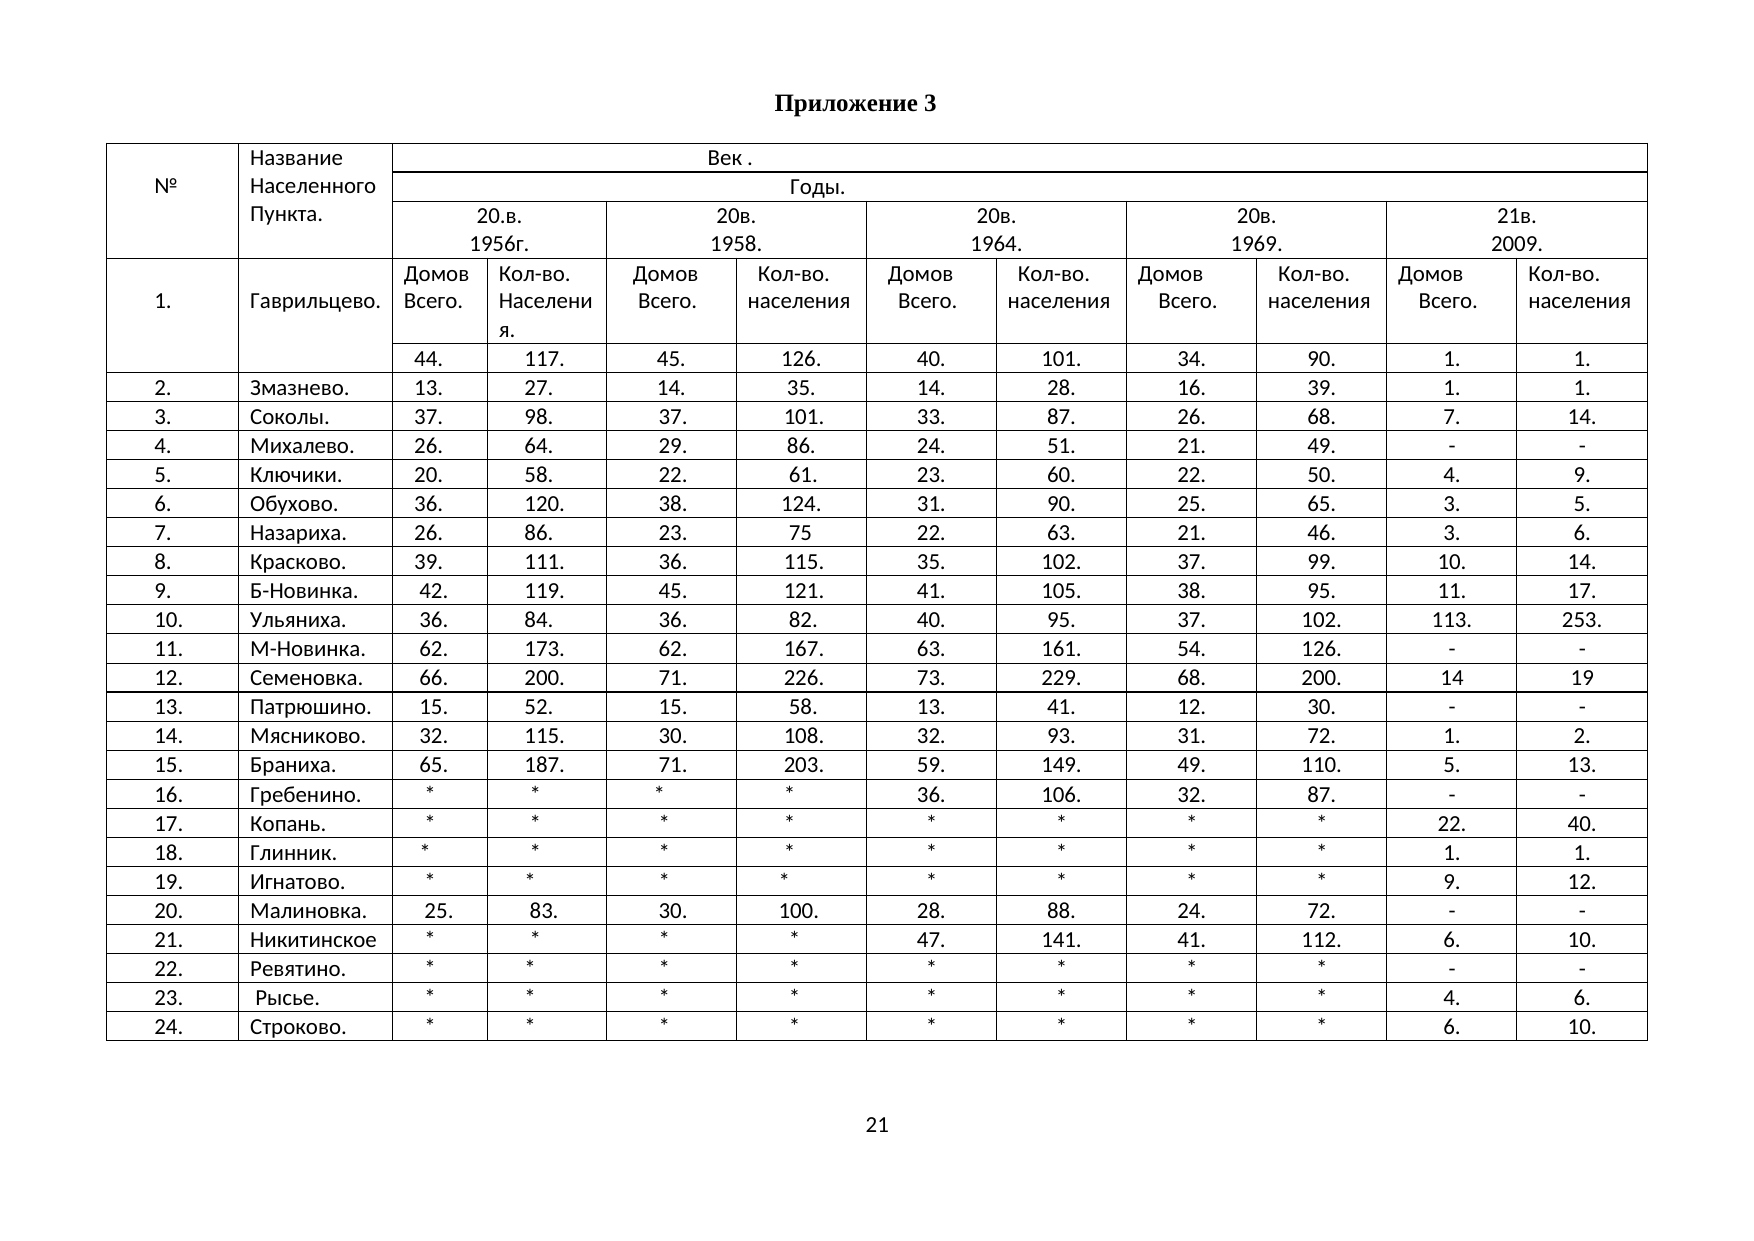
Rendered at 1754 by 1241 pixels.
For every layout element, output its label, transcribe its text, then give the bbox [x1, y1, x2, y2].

table_cell М-Новинка. [239, 634, 392, 662]
table_cell 1. [1387, 373, 1516, 401]
table_cell 36. [393, 489, 487, 517]
table_cell Строково. [239, 1012, 392, 1040]
table_cell * [607, 925, 736, 953]
table_cell 29. [607, 431, 736, 459]
table_cell * [1257, 809, 1386, 837]
table_cell 8. [107, 547, 238, 575]
table_cell Глинник. [239, 838, 392, 866]
table_cell 1. [1517, 373, 1647, 401]
table_cell 36. [607, 547, 736, 575]
table_cell 17. [107, 809, 238, 837]
table_header Век . [393, 144, 1647, 171]
table_cell * [488, 867, 606, 895]
table_cell 46. [1257, 518, 1386, 546]
table_cell 10. [1517, 925, 1647, 953]
table_cell 36. [867, 780, 996, 808]
table_cell * [488, 954, 606, 982]
table_cell 16. [1127, 373, 1256, 401]
table_cell 113. [1387, 605, 1516, 633]
table_cell 59. [867, 751, 996, 779]
table_cell 126. [737, 344, 866, 372]
table_cell * [488, 780, 606, 808]
table_cell - [1387, 693, 1516, 721]
table_cell 71. [607, 664, 736, 691]
table_cell 3. [1387, 489, 1516, 517]
table_cell * [607, 809, 736, 837]
table_cell * [488, 809, 606, 837]
table_cell 124. [737, 489, 866, 517]
table_cell 61. [737, 460, 866, 488]
table_cell 102. [997, 547, 1126, 575]
table_cell 5. [1387, 751, 1516, 779]
table_cell 98. [488, 402, 606, 430]
table_cell 101. [737, 402, 866, 430]
table_cell 117. [488, 344, 606, 372]
table_cell 30. [607, 896, 736, 924]
table_cell 66. [393, 664, 487, 691]
table_cell Домов Всего. [1127, 259, 1256, 343]
table_cell 14. [1517, 402, 1647, 430]
table_cell * [488, 983, 606, 1011]
table_cell 12. [1127, 693, 1256, 721]
table_cell 37. [607, 402, 736, 430]
table_cell Малиновка. [239, 896, 392, 924]
table_cell * [393, 925, 487, 953]
table_cell * [393, 983, 487, 1011]
table_cell 5. [1517, 489, 1647, 517]
table_cell Кол-во. населения [737, 259, 866, 343]
table_cell 173. [488, 634, 606, 662]
table_cell * [488, 925, 606, 953]
table_cell 44. [393, 344, 487, 372]
table_cell 200. [488, 664, 606, 691]
table_cell - [1517, 896, 1647, 924]
table_cell Б-Новинка. [239, 576, 392, 604]
table_cell 13. [1517, 751, 1647, 779]
table_cell 40. [1517, 809, 1647, 837]
table_cell 58. [488, 460, 606, 488]
table_cell 21. [1127, 431, 1256, 459]
table_cell Рысье. [239, 983, 392, 1011]
table_cell 88. [997, 896, 1126, 924]
table_cell 34. [1127, 344, 1256, 372]
table_cell 58. [737, 693, 866, 721]
table_cell 20в. 1969. [1127, 202, 1386, 258]
table_cell 9. [1517, 460, 1647, 488]
table_cell 1. [107, 259, 238, 372]
table_cell * [488, 1012, 606, 1040]
table_cell 15. [607, 693, 736, 721]
table_cell 10. [1387, 547, 1516, 575]
table_cell * [1257, 954, 1386, 982]
table_cell 110. [1257, 751, 1386, 779]
table_cell 86. [488, 518, 606, 546]
table_cell Домов Всего. [867, 259, 996, 343]
table_cell * [867, 838, 996, 866]
table_cell 68. [1127, 664, 1256, 691]
table_cell 3. [1387, 518, 1516, 546]
table_cell 22. [107, 954, 238, 982]
table_cell 2. [107, 373, 238, 401]
table_cell * [737, 983, 866, 1011]
table_cell 115. [488, 722, 606, 749]
table_cell 119. [488, 576, 606, 604]
table_cell - [1517, 634, 1647, 662]
table_cell 13. [107, 693, 238, 721]
table_cell 229. [997, 664, 1126, 691]
table_cell 54. [1127, 634, 1256, 662]
table_cell Ключики. [239, 460, 392, 488]
table_cell 41. [1127, 925, 1256, 953]
table_cell Копань. [239, 809, 392, 837]
table_cell 32. [867, 722, 996, 749]
table_cell * [737, 838, 866, 866]
table_cell 1. [1387, 838, 1516, 866]
table_cell 20в. 1964. [867, 202, 1126, 258]
table_cell Браниха. [239, 751, 392, 779]
table_cell * [997, 983, 1126, 1011]
table_cell 6. [1517, 518, 1647, 546]
table_cell Кол-во. Населения. [488, 259, 606, 343]
table_cell 72. [1257, 896, 1386, 924]
table_cell 83. [488, 896, 606, 924]
table_cell * [737, 809, 866, 837]
table_cell 32. [1127, 780, 1256, 808]
table_cell 20в. 1958. [607, 202, 866, 258]
table_cell Кол-во. населения [1517, 259, 1647, 343]
table_cell * [867, 983, 996, 1011]
table_cell 15. [393, 693, 487, 721]
table_cell 1. [1517, 344, 1647, 372]
table_cell 30. [607, 722, 736, 749]
table_cell 63. [997, 518, 1126, 546]
table_cell 39. [393, 547, 487, 575]
table_cell 9. [1387, 867, 1516, 895]
table_cell 82. [737, 605, 866, 633]
table_cell Назариха. [239, 518, 392, 546]
table_cell 37. [393, 402, 487, 430]
table_cell 4. [1387, 983, 1516, 1011]
table_cell Красково. [239, 547, 392, 575]
table_cell 108. [737, 722, 866, 749]
table_cell 7. [107, 518, 238, 546]
table_cell - [1387, 634, 1516, 662]
table_cell 253. [1517, 605, 1647, 633]
table_cell Кол-во. населения [997, 259, 1126, 343]
table_cell 22. [1387, 809, 1516, 837]
table_cell 51. [997, 431, 1126, 459]
table_cell * [737, 1012, 866, 1040]
table_cell * [1257, 867, 1386, 895]
text Приложение 3 [118, 88, 1636, 117]
table_cell 71. [607, 751, 736, 779]
table_cell 84. [488, 605, 606, 633]
table_cell * [867, 954, 996, 982]
table_cell 28. [867, 896, 996, 924]
table_cell 47. [867, 925, 996, 953]
table_cell 24. [107, 1012, 238, 1040]
table_cell 6. [107, 489, 238, 517]
table_cell Змазнево. [239, 373, 392, 401]
table_cell 14. [607, 373, 736, 401]
table_cell 68. [1257, 402, 1386, 430]
table_cell 22. [1127, 460, 1256, 488]
table_cell 60. [997, 460, 1126, 488]
table_cell * [488, 838, 606, 866]
table_cell - [1517, 693, 1647, 721]
table_cell 49. [1257, 431, 1386, 459]
table_cell 226. [737, 664, 866, 691]
table_cell 23. [607, 518, 736, 546]
table_cell 1. [1387, 722, 1516, 749]
table_cell 203. [737, 751, 866, 779]
table_cell 106. [997, 780, 1126, 808]
table_cell 41. [867, 576, 996, 604]
table_cell * [997, 1012, 1126, 1040]
table_cell 12. [107, 664, 238, 691]
table_cell Обухово. [239, 489, 392, 517]
table_cell 9. [107, 576, 238, 604]
table_cell 42. [393, 576, 487, 604]
table_cell * [607, 780, 736, 808]
table_cell 200. [1257, 664, 1386, 691]
table_cell 36. [393, 605, 487, 633]
table_cell 41. [997, 693, 1126, 721]
table_cell * [1127, 954, 1256, 982]
table_cell 101. [997, 344, 1126, 372]
table_cell * [607, 983, 736, 1011]
table_cell * [867, 809, 996, 837]
table_cell 13. [867, 693, 996, 721]
table_cell 121. [737, 576, 866, 604]
table_cell 167. [737, 634, 866, 662]
table_cell - [1387, 780, 1516, 808]
table_cell 105. [997, 576, 1126, 604]
table_cell 33. [867, 402, 996, 430]
table_cell 50. [1257, 460, 1386, 488]
table_cell * [997, 867, 1126, 895]
table_cell 13. [393, 373, 487, 401]
table_cell 112. [1257, 925, 1386, 953]
table_cell * [997, 954, 1126, 982]
table_cell 49. [1127, 751, 1256, 779]
table_cell 52. [488, 693, 606, 721]
table_cell 2. [1517, 722, 1647, 749]
table_cell 100. [737, 896, 866, 924]
table_cell 4. [1387, 460, 1516, 488]
table_cell * [737, 867, 866, 895]
table_cell 25. [1127, 489, 1256, 517]
table_cell 95. [1257, 576, 1386, 604]
table_cell 11. [107, 634, 238, 662]
table_cell 90. [1257, 344, 1386, 372]
table_cell 111. [488, 547, 606, 575]
table_cell 99. [1257, 547, 1386, 575]
table_cell * [1127, 838, 1256, 866]
table_cell 20.в. 1956г. [393, 202, 606, 258]
table_cell 7. [1387, 402, 1516, 430]
table_cell 40. [867, 344, 996, 372]
table_cell Семеновка. [239, 664, 392, 691]
table_cell - [1517, 780, 1647, 808]
table_cell - [1387, 954, 1516, 982]
table_cell * [867, 867, 996, 895]
table_cell 22. [607, 460, 736, 488]
table_cell 16. [107, 780, 238, 808]
table_cell 1. [1517, 838, 1647, 866]
table_cell 4. [107, 431, 238, 459]
table_cell 14. [107, 722, 238, 749]
table_cell Годы. [393, 173, 1647, 201]
table_cell 18. [107, 838, 238, 866]
table_cell 37. [1127, 605, 1256, 633]
table_cell 23. [107, 983, 238, 1011]
table_cell 38. [1127, 576, 1256, 604]
table_cell * [607, 838, 736, 866]
table_cell 24. [1127, 896, 1256, 924]
table_cell 87. [1257, 780, 1386, 808]
table_cell 90. [997, 489, 1126, 517]
table_cell * [393, 867, 487, 895]
table_cell Гаврильцево. [239, 259, 392, 372]
table_cell 1. [1387, 344, 1516, 372]
table_cell - [1517, 431, 1647, 459]
table_cell Соколы. [239, 402, 392, 430]
table_cell - [1387, 431, 1516, 459]
table_cell * [393, 1012, 487, 1040]
table_cell 6. [1387, 1012, 1516, 1040]
table_cell - [1387, 896, 1516, 924]
table_cell 65. [393, 751, 487, 779]
table_cell Гребенино. [239, 780, 392, 808]
table_cell 35. [867, 547, 996, 575]
table_cell 161. [997, 634, 1126, 662]
table_cell * [737, 780, 866, 808]
table_cell 22. [867, 518, 996, 546]
table_cell * [1127, 983, 1256, 1011]
table_cell 19 [1517, 664, 1647, 691]
table_cell * [1257, 838, 1386, 866]
table_cell 63. [867, 634, 996, 662]
table_cell 40. [867, 605, 996, 633]
table_cell 86. [737, 431, 866, 459]
table_header № [107, 144, 238, 258]
table_cell 20. [393, 460, 487, 488]
table_cell 30. [1257, 693, 1386, 721]
table_cell 20. [107, 896, 238, 924]
table_cell * [393, 838, 487, 866]
table_cell 62. [393, 634, 487, 662]
table_cell 31. [867, 489, 996, 517]
table_cell 32. [393, 722, 487, 749]
table_cell * [393, 809, 487, 837]
table_cell 64. [488, 431, 606, 459]
table_cell 75 [737, 518, 866, 546]
table_cell 38. [607, 489, 736, 517]
table_cell * [737, 954, 866, 982]
table_cell 24. [867, 431, 996, 459]
table_cell 149. [997, 751, 1126, 779]
table_cell * [1257, 983, 1386, 1011]
table_cell Ревятино. [239, 954, 392, 982]
table_cell * [607, 954, 736, 982]
table_header Название Населенного Пункта. [239, 144, 392, 258]
table_cell 14 [1387, 664, 1516, 691]
table_cell 120. [488, 489, 606, 517]
table_cell 21в. 2009. [1387, 202, 1647, 258]
table_cell 21. [1127, 518, 1256, 546]
table_cell * [997, 809, 1126, 837]
table_cell 19. [107, 867, 238, 895]
table_cell 36. [607, 605, 736, 633]
table_cell 15. [107, 751, 238, 779]
table_cell 65. [1257, 489, 1386, 517]
table_cell 10. [107, 605, 238, 633]
table_cell * [607, 867, 736, 895]
table_cell 102. [1257, 605, 1386, 633]
table_cell 28. [997, 373, 1126, 401]
table_cell Ульяниха. [239, 605, 392, 633]
table_cell 11. [1387, 576, 1516, 604]
table_cell 45. [607, 576, 736, 604]
table_cell Игнатово. [239, 867, 392, 895]
table_cell Домов Всего. [1387, 259, 1516, 343]
table_cell * [867, 1012, 996, 1040]
table_cell 14. [867, 373, 996, 401]
table_cell 14. [1517, 547, 1647, 575]
table_cell 39. [1257, 373, 1386, 401]
table_cell * [393, 954, 487, 982]
table_cell 73. [867, 664, 996, 691]
table_cell 62. [607, 634, 736, 662]
table_cell 187. [488, 751, 606, 779]
table_cell * [393, 780, 487, 808]
table_cell 10. [1517, 1012, 1647, 1040]
table_cell * [997, 838, 1126, 866]
table_cell 26. [393, 518, 487, 546]
table_cell 87. [997, 402, 1126, 430]
table_cell 35. [737, 373, 866, 401]
table_cell 17. [1517, 576, 1647, 604]
table_cell 3. [107, 402, 238, 430]
table_cell * [607, 1012, 736, 1040]
table_cell Домов Всего. [607, 259, 736, 343]
table_cell 21. [107, 925, 238, 953]
table_cell - [1517, 954, 1647, 982]
table_cell Никитинское [239, 925, 392, 953]
table_cell 12. [1517, 867, 1647, 895]
table_cell * [1127, 867, 1256, 895]
table_cell 27. [488, 373, 606, 401]
table_cell 5. [107, 460, 238, 488]
table_cell 126. [1257, 634, 1386, 662]
table_cell 31. [1127, 722, 1256, 749]
table_cell 25. [393, 896, 487, 924]
table_cell * [737, 925, 866, 953]
table_cell 6. [1517, 983, 1647, 1011]
table_cell 26. [393, 431, 487, 459]
table_cell 72. [1257, 722, 1386, 749]
table_cell Домов Всего. [393, 259, 487, 343]
table_cell Михалево. [239, 431, 392, 459]
table_cell 95. [997, 605, 1126, 633]
table_cell * [1127, 1012, 1256, 1040]
table_cell 45. [607, 344, 736, 372]
table_cell 141. [997, 925, 1126, 953]
table_cell Кол-во. населения [1257, 259, 1386, 343]
table_cell Патрюшино. [239, 693, 392, 721]
table_cell 26. [1127, 402, 1256, 430]
table_cell 115. [737, 547, 866, 575]
table_cell 6. [1387, 925, 1516, 953]
table_cell 23. [867, 460, 996, 488]
table_cell 93. [997, 722, 1126, 749]
table_cell Мясниково. [239, 722, 392, 749]
table_cell * [1257, 1012, 1386, 1040]
table_cell * [1127, 809, 1256, 837]
table_cell 37. [1127, 547, 1256, 575]
